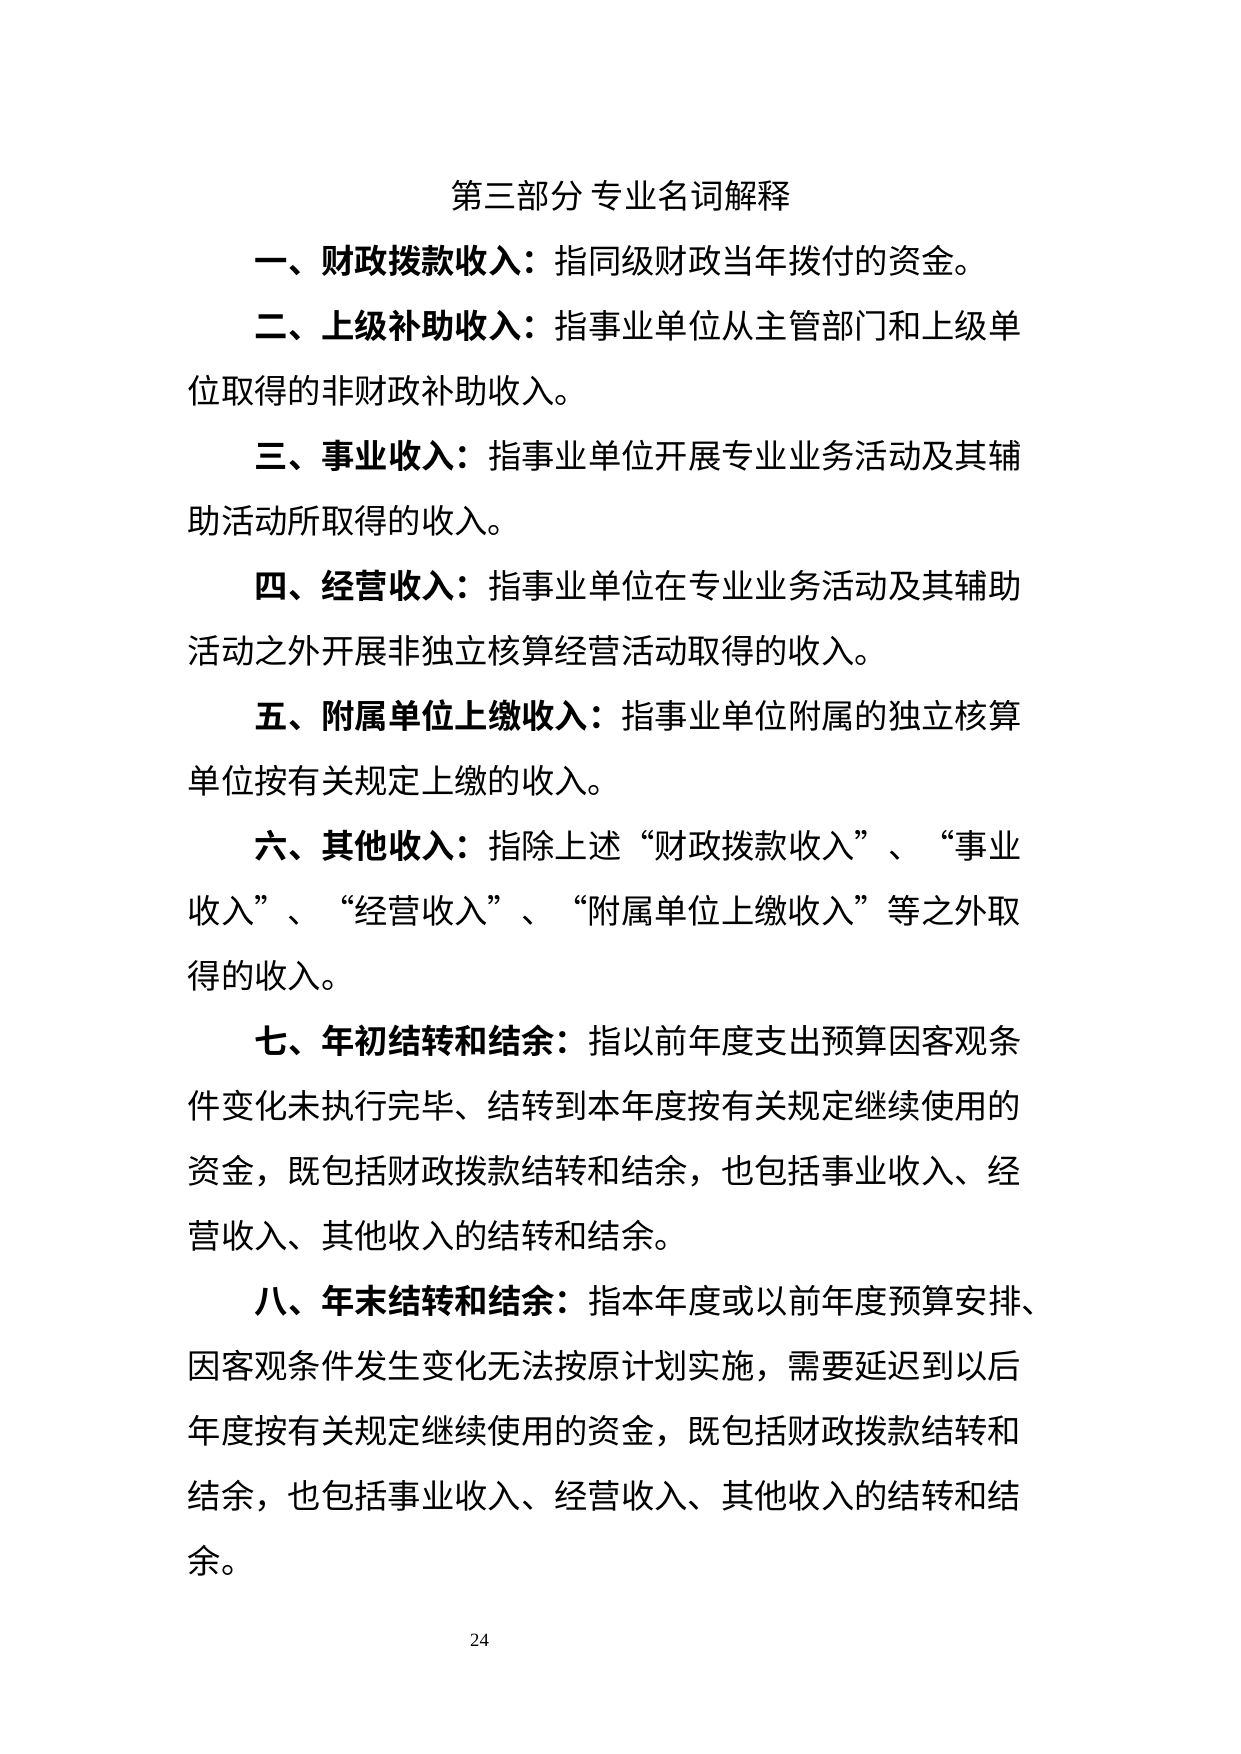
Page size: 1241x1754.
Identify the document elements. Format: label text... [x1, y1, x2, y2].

text 八、年末结转和结余：指本年度或以前年度预算安排、因客观条件发生变化无法按原计划实施，需要延迟到以后年度按有关规定继续使用的资金，既包括财政拨款结转和结余，也包括事业收入、经营收入、其他收入的结转和结余。 [187, 1267, 1053, 1592]
text 一、财政拨款收入：指同级财政当年拨付的资金。 [187, 227, 1053, 292]
text 二、上级补助收入：指事业单位从主管部门和上级单位取得的非财政补助收入。 [187, 292, 1053, 422]
text 四、经营收入：指事业单位在专业业务活动及其辅助活动之外开展非独立核算经营活动取得的收入。 [187, 552, 1053, 682]
text 六、其他收入：指除上述“财政拨款收入”、“事业收入”、“经营收入”、“附属单位上缴收入”等之外取得的收入。 [187, 812, 1053, 1007]
text 七、年初结转和结余：指以前年度支出预算因客观条件变化未执行完毕、结转到本年度按有关规定继续使用的资金，既包括财政拨款结转和结余，也包括事业收入、经营收入、其他收入的结转和结余。 [187, 1007, 1053, 1267]
text 三、事业收入：指事业单位开展专业业务活动及其辅助活动所取得的收入。 [187, 422, 1053, 552]
text 五、附属单位上缴收入：指事业单位附属的独立核算单位按有关规定上缴的收入。 [187, 682, 1053, 812]
text 第三部分 专业名词解释 [187, 162, 1053, 227]
